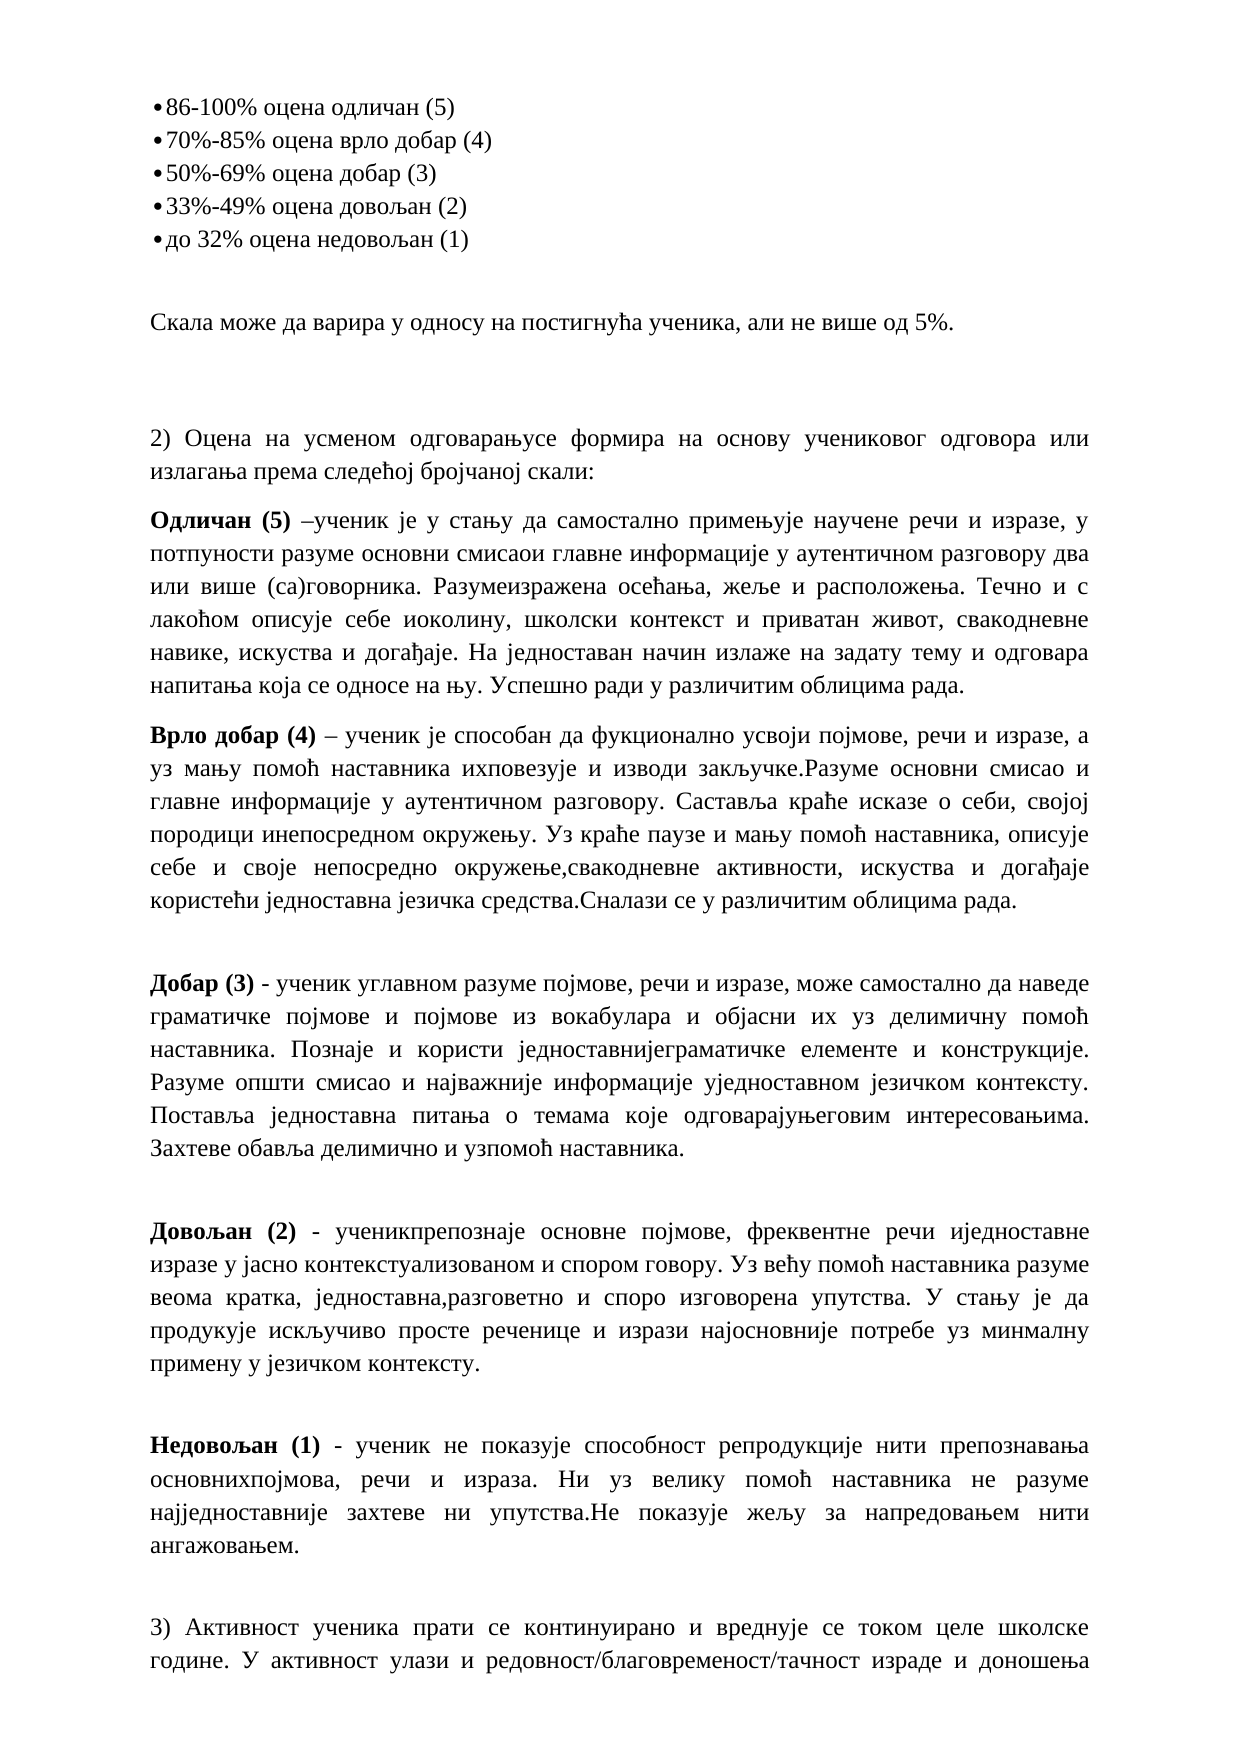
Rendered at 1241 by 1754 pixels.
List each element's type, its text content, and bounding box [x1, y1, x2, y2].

text Довољан (2) - ученикпрепознаје основне појмове, фреквентне речи иједноставне изразе у јасно контекстуализованом и спором говору. Уз већу помоћ наставника разуме веома кратка, једноставна,разговетно и споро изговорена упутства. У стању је да продукује искључиво просте реченице и изрази најосновније потребе уз минмалну примену у језичком контексту. [150, 1183, 1090, 1377]
text Добар (3) - ученик углавном разуме појмове, речи и изразе, може самостално да наведе граматичке појмове и појмове из вокабулара и објасни их уз делимичну помоћ наставника. Познаје и користи једноставнијеграматичке елементе и конструкције. Разуме општи смисао и најважније информације уједноставном језичком контексту. Поставља једноставна питања о темама које одговарајуњеговим интересовањима. Захтеве обавља делимично и узпомоћ наставника. [150, 935, 1090, 1162]
text 2) Оцена на усменом одговарањусе формира на основу учениковог одговора или излагања према следећој бројчаној скали: [150, 357, 1090, 484]
text Одличан (5) –ученик је у стању да самостално примењује научене речи и изразе, у потпуности разуме основни смисаои главне информације у аутентичном разговору два или више (са)говорника. Разумеизражена осећања, жеље и расположења. Течно и с лакоћом описује себе иоколину, школски контекст и приватан живот, свакодневне навике, искуства и догађаје. На једноставан начин излаже на задату тему и одговара напитања која се односе на њу. Успешно ради у различитим облицима рада. [150, 505, 1090, 699]
text ∙86-100% оцена одличан (5) ∙70%-85% оцена врло добар (4) ∙50%-69% оцена добар (3) ∙33%-49% оцена довољан (2) ∙до 32% оцена недовољан (1) [150, 59, 1090, 253]
text Скала може да варира у односу на постигнућа ученика, али не више од 5%. [150, 274, 1090, 336]
text Недовољан (1) - ученик не показује способност репродукције нити препознавања основнихпојмова, речи и израза. Ни уз велику помоћ наставника не разуме најједноставније захтеве ни упутства.Не показује жељу за напредовањем нити ангажовањем. [150, 1398, 1090, 1558]
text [150, 1579, 1090, 1674]
text Врло добар (4) – ученик је способан да фукционално усвоји појмове, речи и изразе, а уз мању помоћ наставника ихповезује и изводи закључке.Разуме основни смисао и главне информације у аутентичном разговору. Саставља краће исказе о себи, својој породици инепосредном окружењу. Уз краће паузе и мању помоћ наставника, описује себе и своје непосредно окружење,свакодневне активности, искуства и догађаје користећи једноставна језичка средства.Сналази се у различитим облицима рада. [150, 720, 1090, 914]
